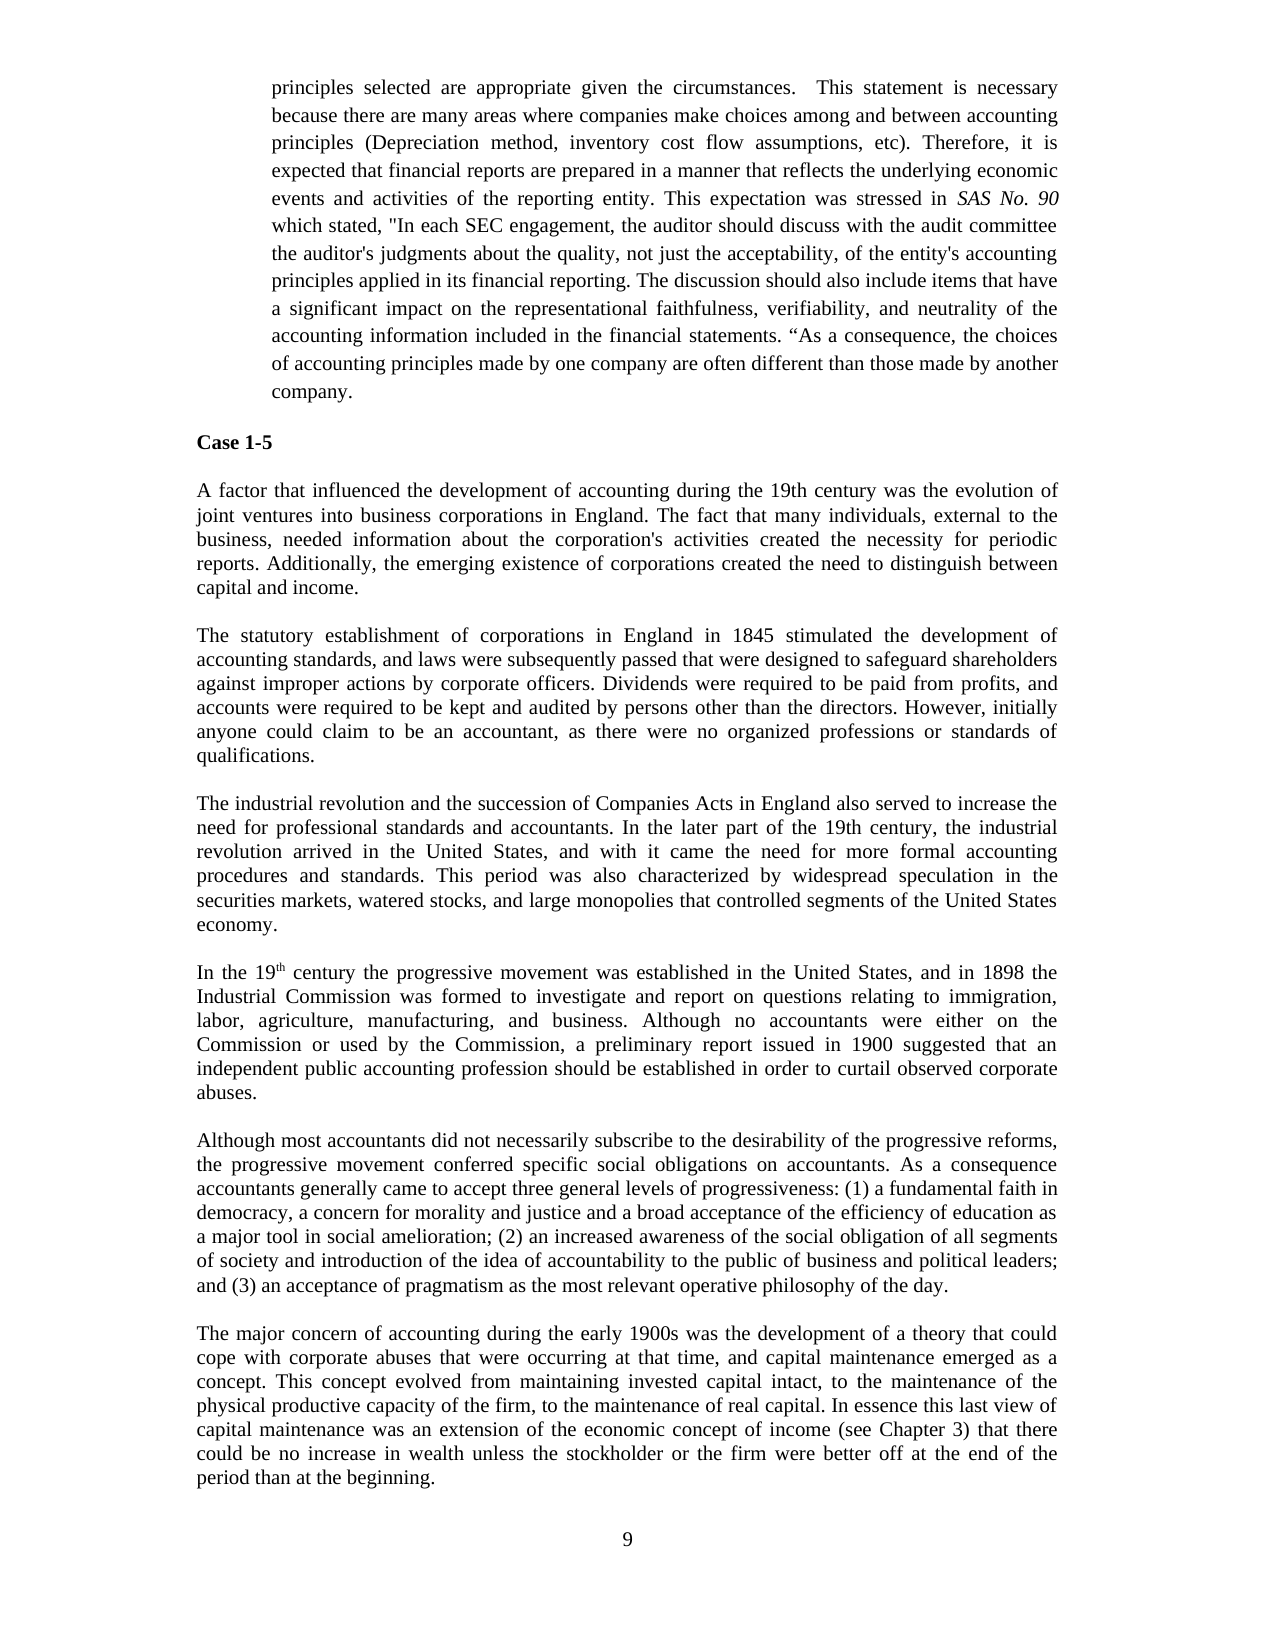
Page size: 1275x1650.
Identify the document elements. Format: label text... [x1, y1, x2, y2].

text In the 19th century the progressive movement was established in the United States, and in 1898 the Industrial Commission was formed to investigate and report on questions relating to immigration, labor, agriculture, manufacturing, and business. Although no accountants were either on the Commission or used by the Commission, a preliminary report issued in 1900 suggested that an independent public accounting profession should be established in order to curtail observed corporate abuses. [196, 960, 1059, 1104]
text Case 1-5 [196, 430, 1059, 454]
text The statutory establishment of corporations in England in 1845 stimulated the development of accounting standards, and laws were subsequently passed that were designed to safeguard shareholders against improper actions by corporate officers. Dividends were required to be paid from profits, and accounts were required to be kept and audited by persons other than the directors. However, initially anyone could claim to be an accountant, as there were no organized professions or standards of qualifications. [196, 623, 1059, 767]
text The industrial revolution and the succession of Companies Acts in also served to increase the need for professional standards and accountants. In the later part of the 19th century, the industrial revolution arrived in the , and with it came the need for more formal accounting procedures and standards. This period was also characterized by widespread speculation in the securities markets, watered stocks, and large monopolies that controlled segments of the economy. [196, 791, 1059, 936]
text A factor that influenced the development of accounting during the 19th century was the evolution of joint ventures into business corporations in England. The fact that many individuals, external to the business, needed information about the corporation's activities created the necessity for periodic reports. Additionally, the emerging existence of corporations created the need to distinguish between capital and income. [196, 478, 1059, 599]
text The major concern of accounting during the early 1900s was the development of a theory that could cope with corporate abuses that were occurring at that time, and capital maintenance emerged as a concept. This concept evolved from maintaining invested capital intact, to the maintenance of the physical productive capacity of the firm, to the maintenance of real capital. In essence this last view of capital maintenance was an extension of the economic concept of income (see Chapter 3) that there could be no increase in wealth unless the stockholder or the firm were better off at the end of the period than at the beginning. [196, 1321, 1059, 1489]
text Although most accountants did not necessarily subscribe to the desirability of the progressive reforms, the progressive movement conferred specific social obligations on accountants. As a consequence accountants generally came to accept three general levels of progressiveness: (1) a fundamental faith in democracy, a concern for morality and justice and a broad acceptance of the efficiency of education as a major tool in social amelioration; (2) an increased awareness of the social obligation of all segments of society and introduction of the idea of accountability to the public of business and political leaders; and (3) an acceptance of pragmatism as the most relevant operative philosophy of the day. [196, 1128, 1059, 1297]
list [196, 75, 1059, 403]
